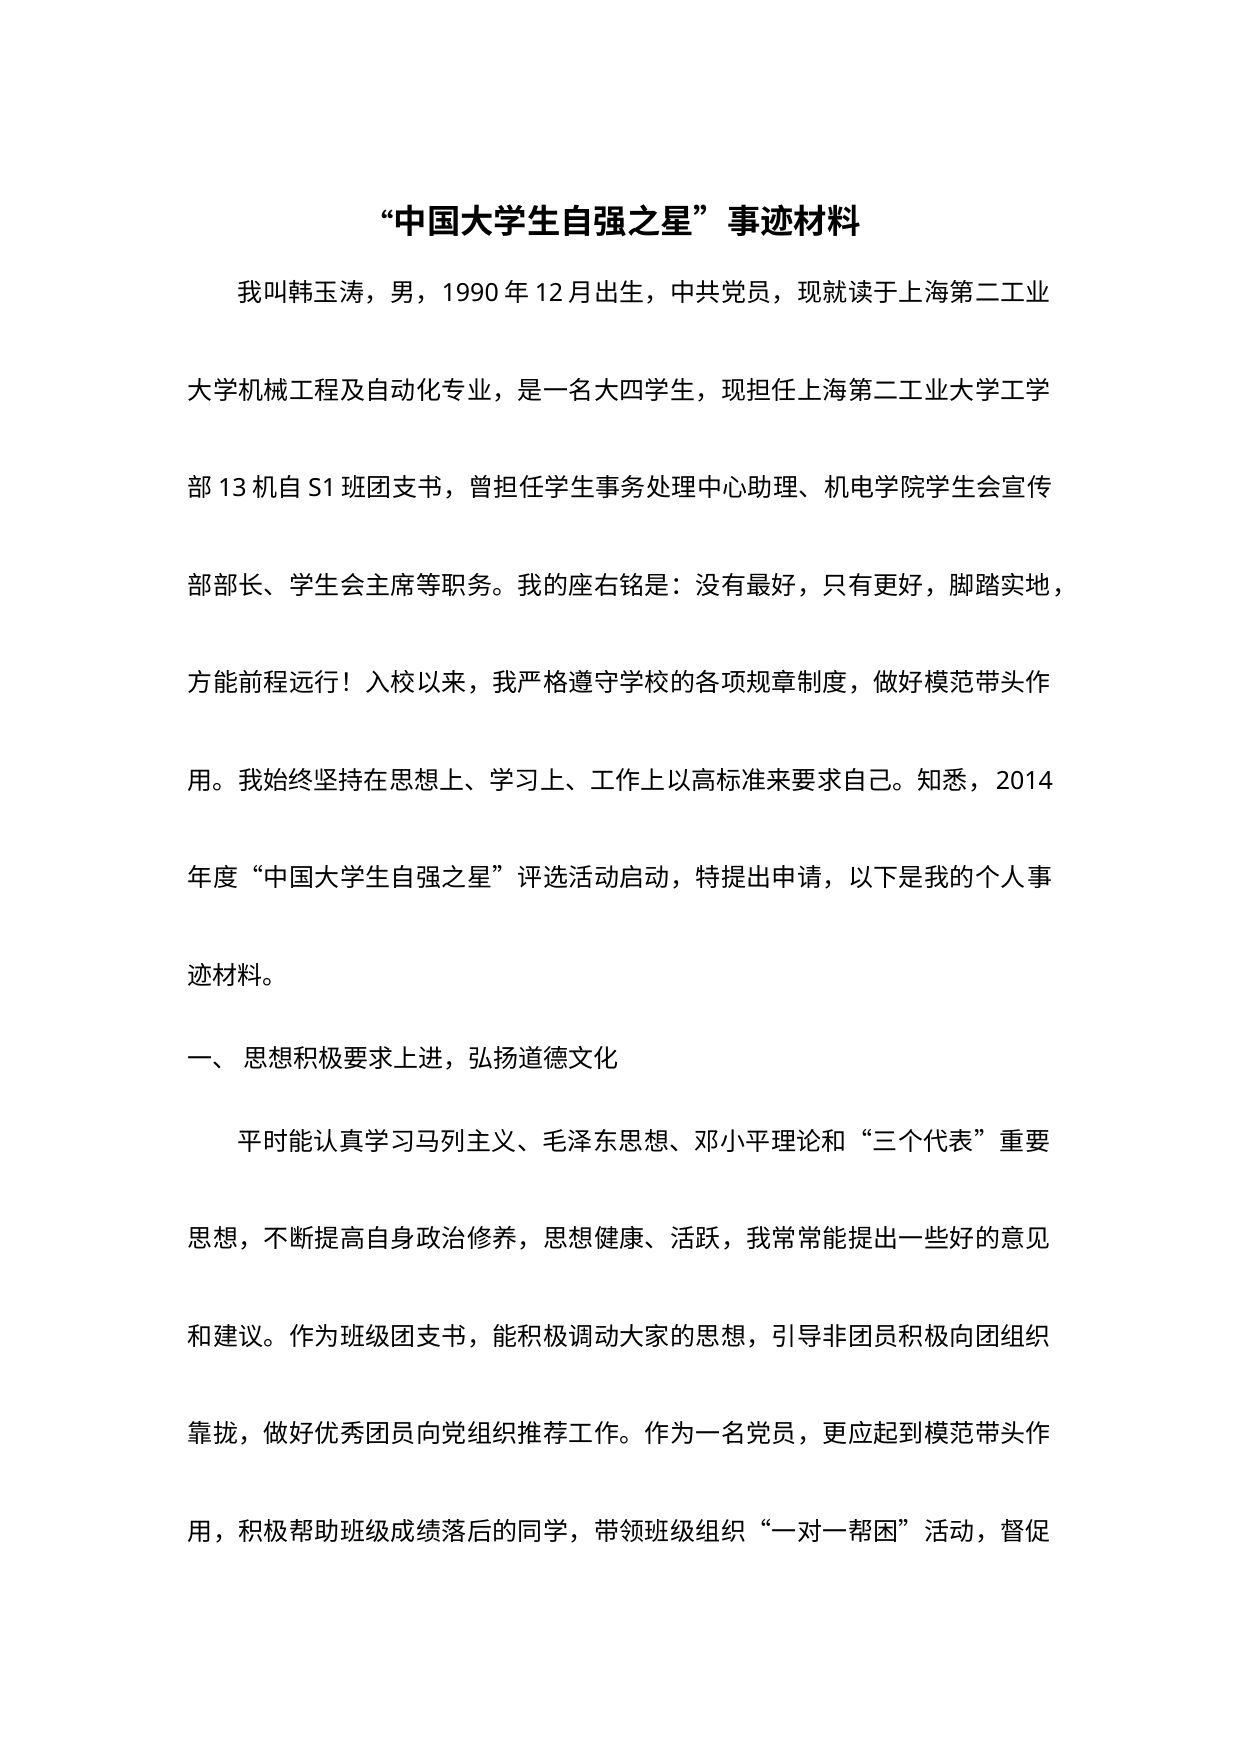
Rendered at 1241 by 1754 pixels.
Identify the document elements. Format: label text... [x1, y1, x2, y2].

text 我叫韩玉涛，男，1990年12月出生，中共党员，现就读于上海第二工业大学机械工程及自动化专业，是一名大四学生，现担任上海第二工业大学工学部13机自S1班团支书，曾担任学生事务处理中心助理、机电学院学生会宣传部部长、学生会主席等职务。我的座右铭是：没有最好，只有更好，脚踏实地，方能前程远行！入校以来，我严格遵守学校的各项规章制度，做好模范带头作用。我始终坚持在思想上、学习上、工作上以高标准来要求自己。知悉，2014年度“中国大学生自强之星”评选活动启动，特提出申请，以下是我的个人事迹材料。 [187, 258, 1053, 1006]
title “中国大学生自强之星”事迹材料 [187, 187, 1053, 252]
list 思想积极要求上进，弘扬道德文化 [187, 1024, 1053, 1089]
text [187, 1107, 1053, 1562]
